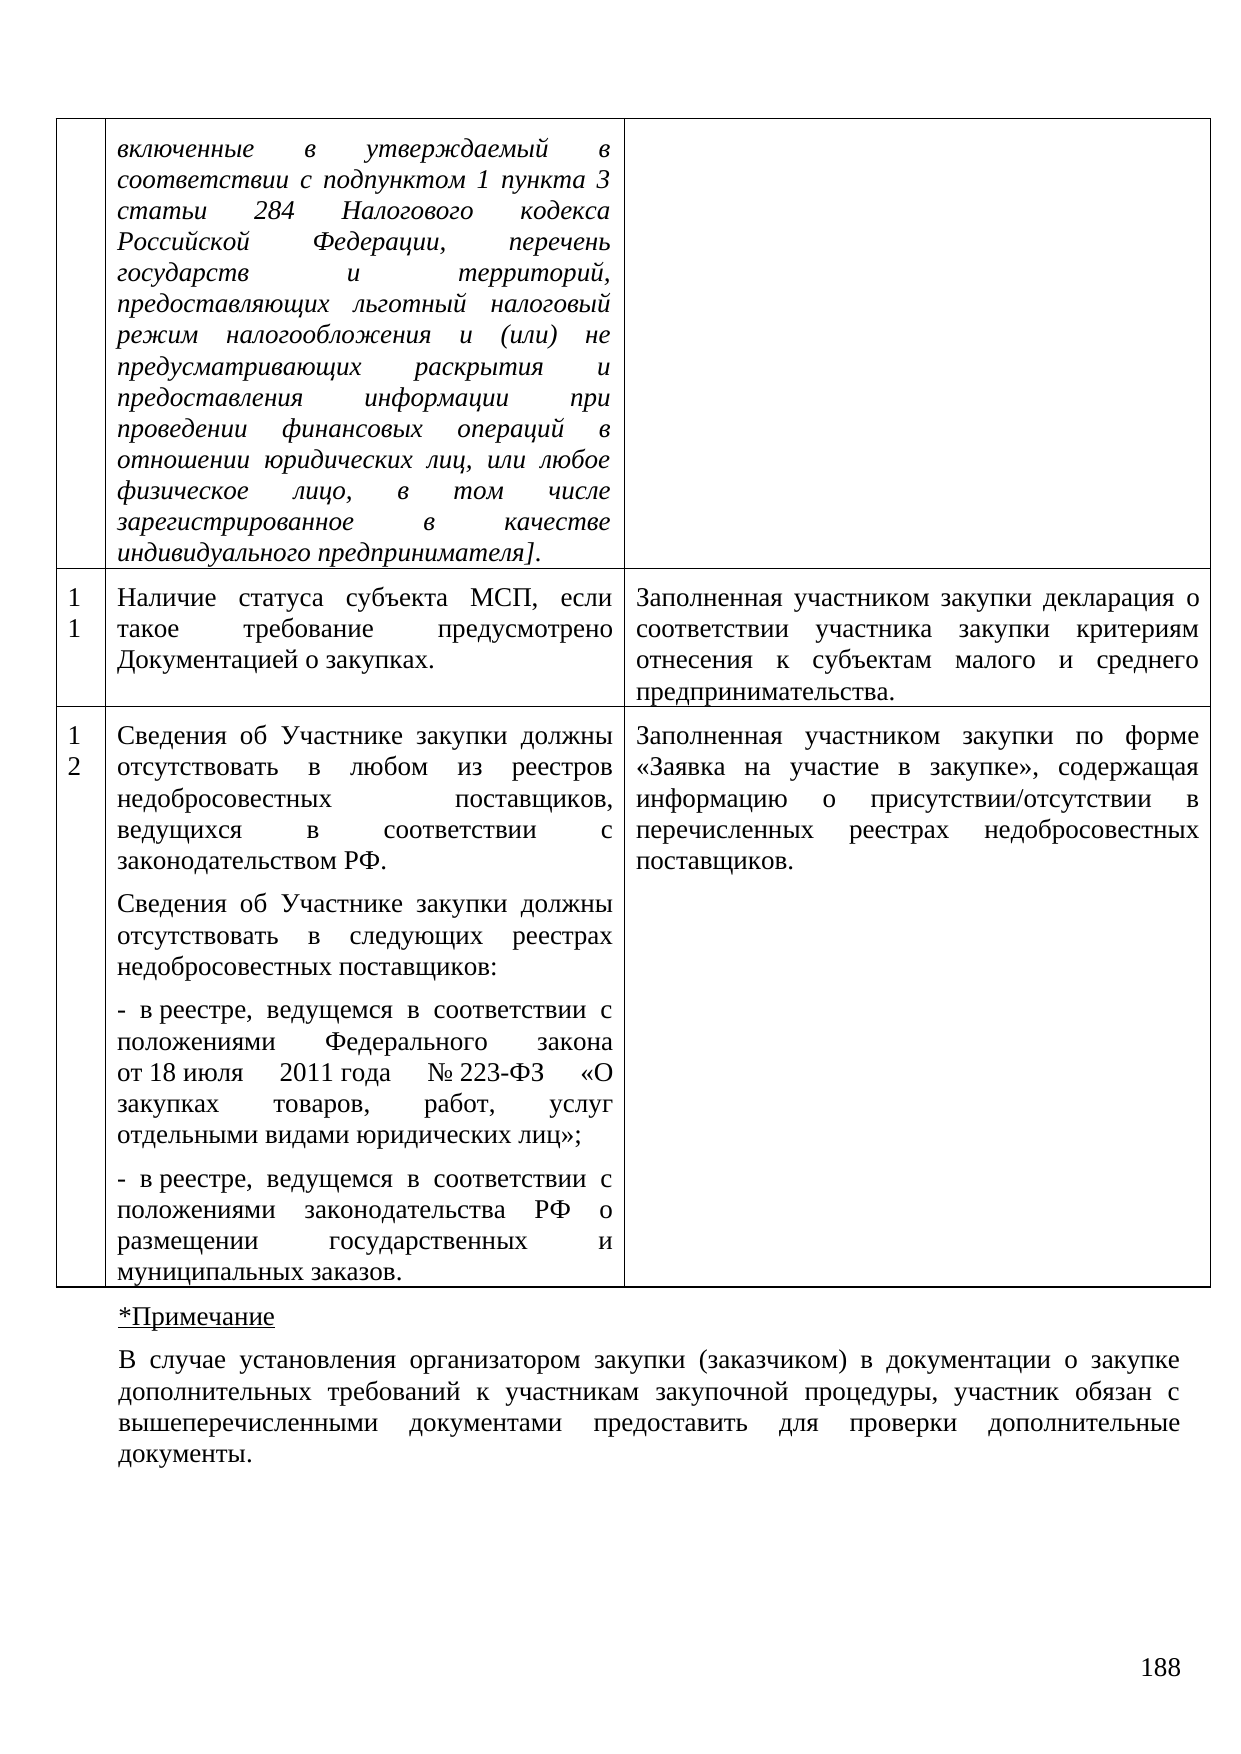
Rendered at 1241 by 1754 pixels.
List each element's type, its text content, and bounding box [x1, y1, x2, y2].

table_cell Сведения об Участнике закупки должны отсутствовать в любом из реестров недобросовестных поставщиков, ведущихся в соответствии с законодательством РФ. Сведения об Участнике закупки должны отсутствовать в следующих реестрах недобросовестных поставщиков: - в реестре, ведущемся в соответствии с положениями Федерального закона от 18 июля 2011 года № 223-ФЗ «О закупках товаров, работ, услуг отдельными видами юридических лиц»; - в реестре, ведущемся в соответствии с положениями законодательства РФ о размещении государственных и муниципальных заказов. [106, 707, 624, 1286]
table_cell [106, 119, 624, 568]
table_cell Заполненная участником закупки декларация о соответствии участника закупки критериям отнесения к субъектам малого и среднего предпринимательства. [625, 569, 1210, 706]
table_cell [625, 119, 1210, 568]
table_cell Наличие статуса субъекта МСП, если такое требование предусмотрено Документацией о закупках. [106, 569, 624, 706]
text В случае установления организатором закупки (заказчиком) в документации о закупке дополнительных требований к участникам закупочной процедуры, участник обязан с вышеперечисленными документами предоставить для проверки дополнительные документы. [118, 1343, 1181, 1468]
text *Примечание [118, 1300, 1181, 1331]
table_cell 10 [57, 119, 105, 568]
table_cell 12 [57, 707, 105, 1286]
table_cell Заполненная участником закупки по форме «Заявка на участие в закупке», содержащая информацию о присутствии/отсутствии в перечисленных реестрах недобросовестных поставщиков. [625, 707, 1210, 1286]
table_cell 11 [57, 569, 105, 706]
